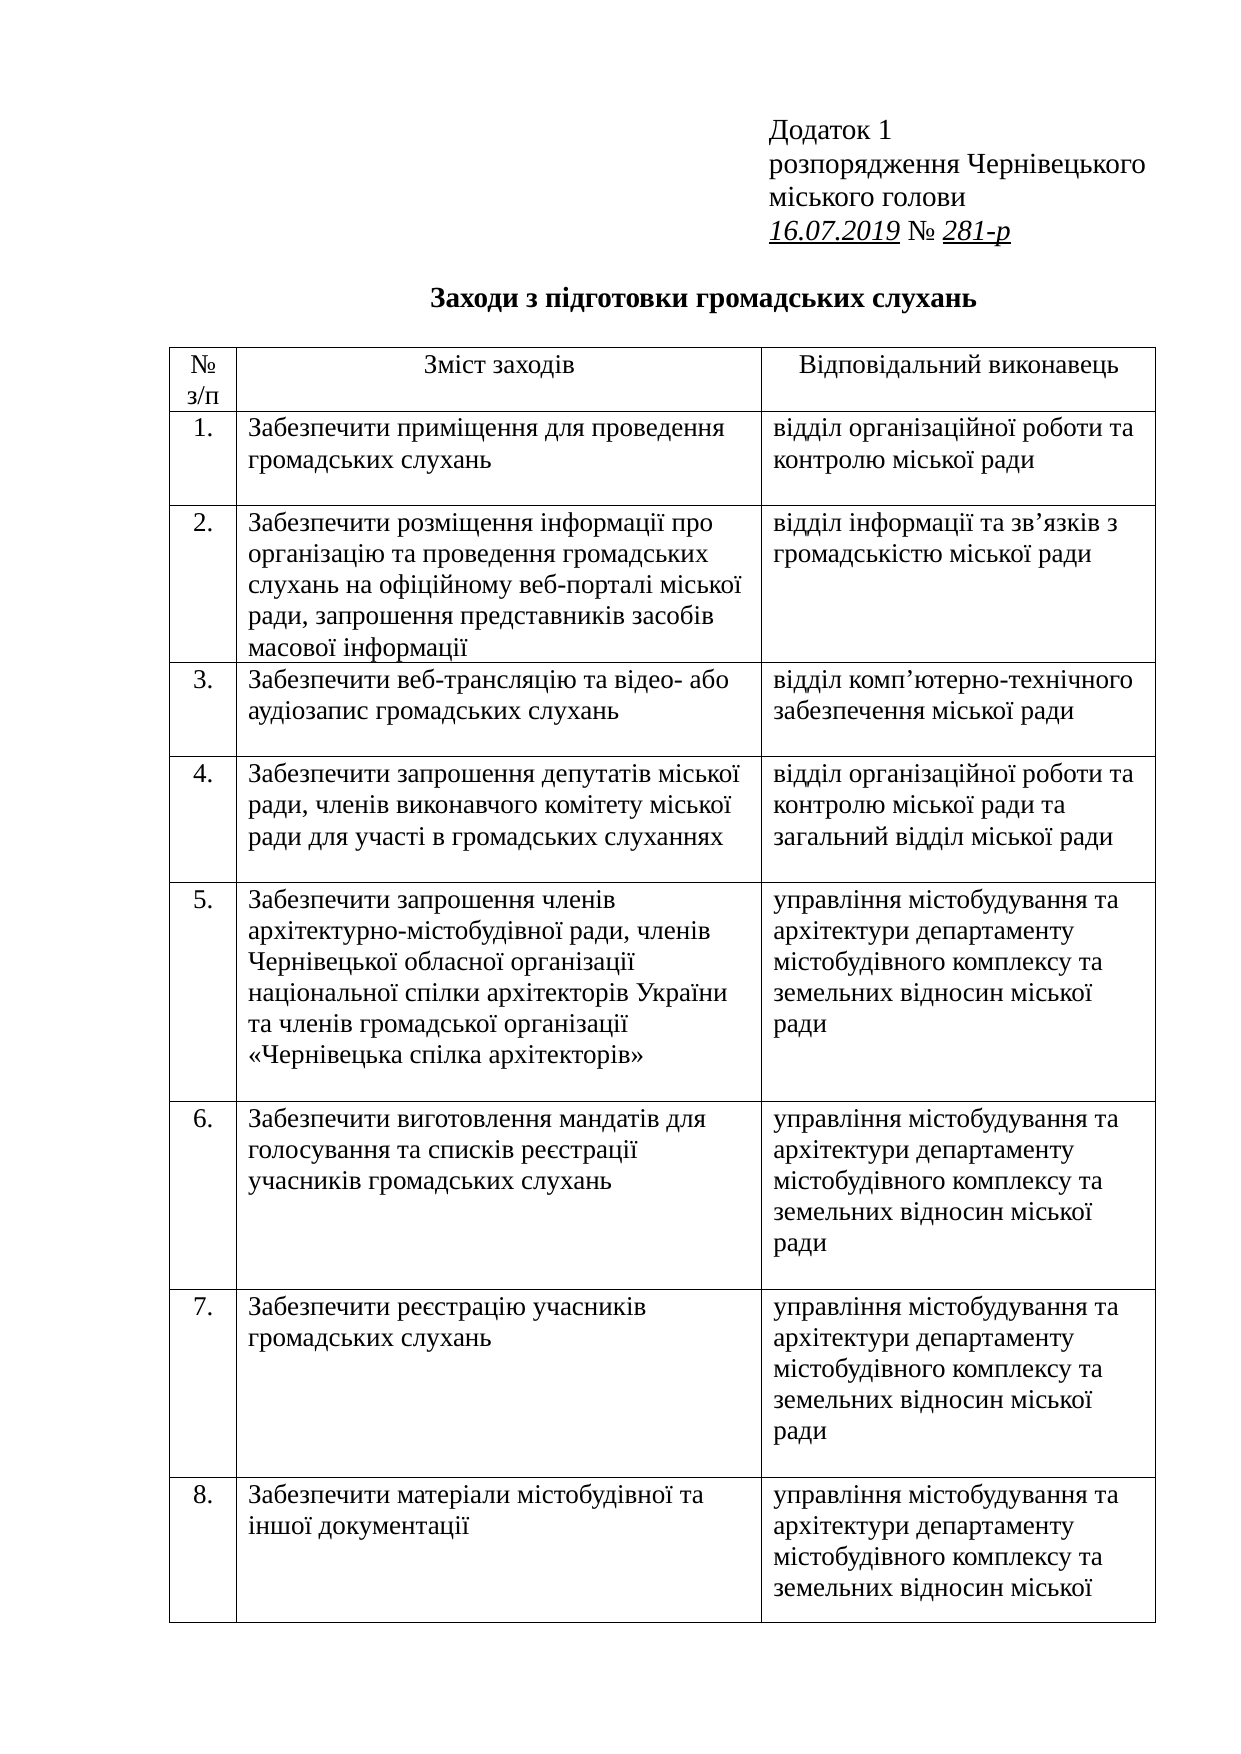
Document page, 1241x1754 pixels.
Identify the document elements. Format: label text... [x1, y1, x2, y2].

table_cell Забезпечити реєстрацію учасників громадських слухань [237, 1290, 761, 1477]
table_header Зміст заходів [237, 348, 761, 411]
table_cell 5. [170, 883, 236, 1101]
table_cell Забезпечити приміщення для проведення громадських слухань [237, 412, 761, 505]
table_cell управління містобудування та архітектури департаменту містобудівного комплексу та земельних відносин міської ради [762, 1290, 1155, 1477]
table_header № з/п [170, 348, 236, 411]
table_cell відділ організаційної роботи та контролю міської ради та загальний відділ міської ради [762, 757, 1155, 882]
table_header Відповідальний виконавець [762, 348, 1155, 411]
table_cell 6. [170, 1102, 236, 1289]
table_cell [762, 1478, 1155, 1622]
table_cell Забезпечити веб-трансляцію та відео- або аудіозапис громадських слухань [237, 663, 761, 756]
table_cell 7. [170, 1290, 236, 1477]
table_cell відділ комп’ютерно-технічного забезпечення міської ради [762, 663, 1155, 756]
text Додаток 1 [769, 112, 1163, 146]
table_cell Забезпечити виготовлення мандатів для голосування та списків реєстрації учасників громадських слухань [237, 1102, 761, 1289]
table_cell Забезпечити розміщення інформації про організацію та проведення громадських слухань на офіційному веб-порталі міської ради, запрошення представників засобів масової інформації [237, 506, 761, 662]
table_cell Забезпечити запрошення депутатів міської ради, членів виконавчого комітету міської ради для участі в громадських слуханнях [237, 757, 761, 882]
table_cell відділ інформації та зв’язків з громадськістю міської ради [762, 506, 1155, 662]
table_cell управління містобудування та архітектури департаменту містобудівного комплексу та земельних відносин міської ради [762, 883, 1155, 1101]
table_cell 3. [170, 663, 236, 756]
table_cell Забезпечити запрошення членів архітектурно-містобудівної ради, членів Чернівецької обласної організації національної спілки архітекторів України та членів громадської організації «Чернівецька спілка архітекторів» [237, 883, 761, 1101]
table_cell відділ організаційної роботи та контролю міської ради [762, 412, 1155, 505]
table_cell 1. [170, 412, 236, 505]
table_cell 4. [170, 757, 236, 882]
text Заходи з підготовки громадських слухань [169, 280, 1163, 314]
table_cell 2. [170, 506, 236, 662]
table_cell управління містобудування та архітектури департаменту містобудівного комплексу та земельних відносин міської ради [762, 1102, 1155, 1289]
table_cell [237, 1478, 761, 1622]
text 16.07.2019 № 281-р [769, 213, 1163, 247]
text розпорядження Чернівецького міського голови [769, 146, 1163, 213]
table_cell 8. [170, 1478, 236, 1622]
